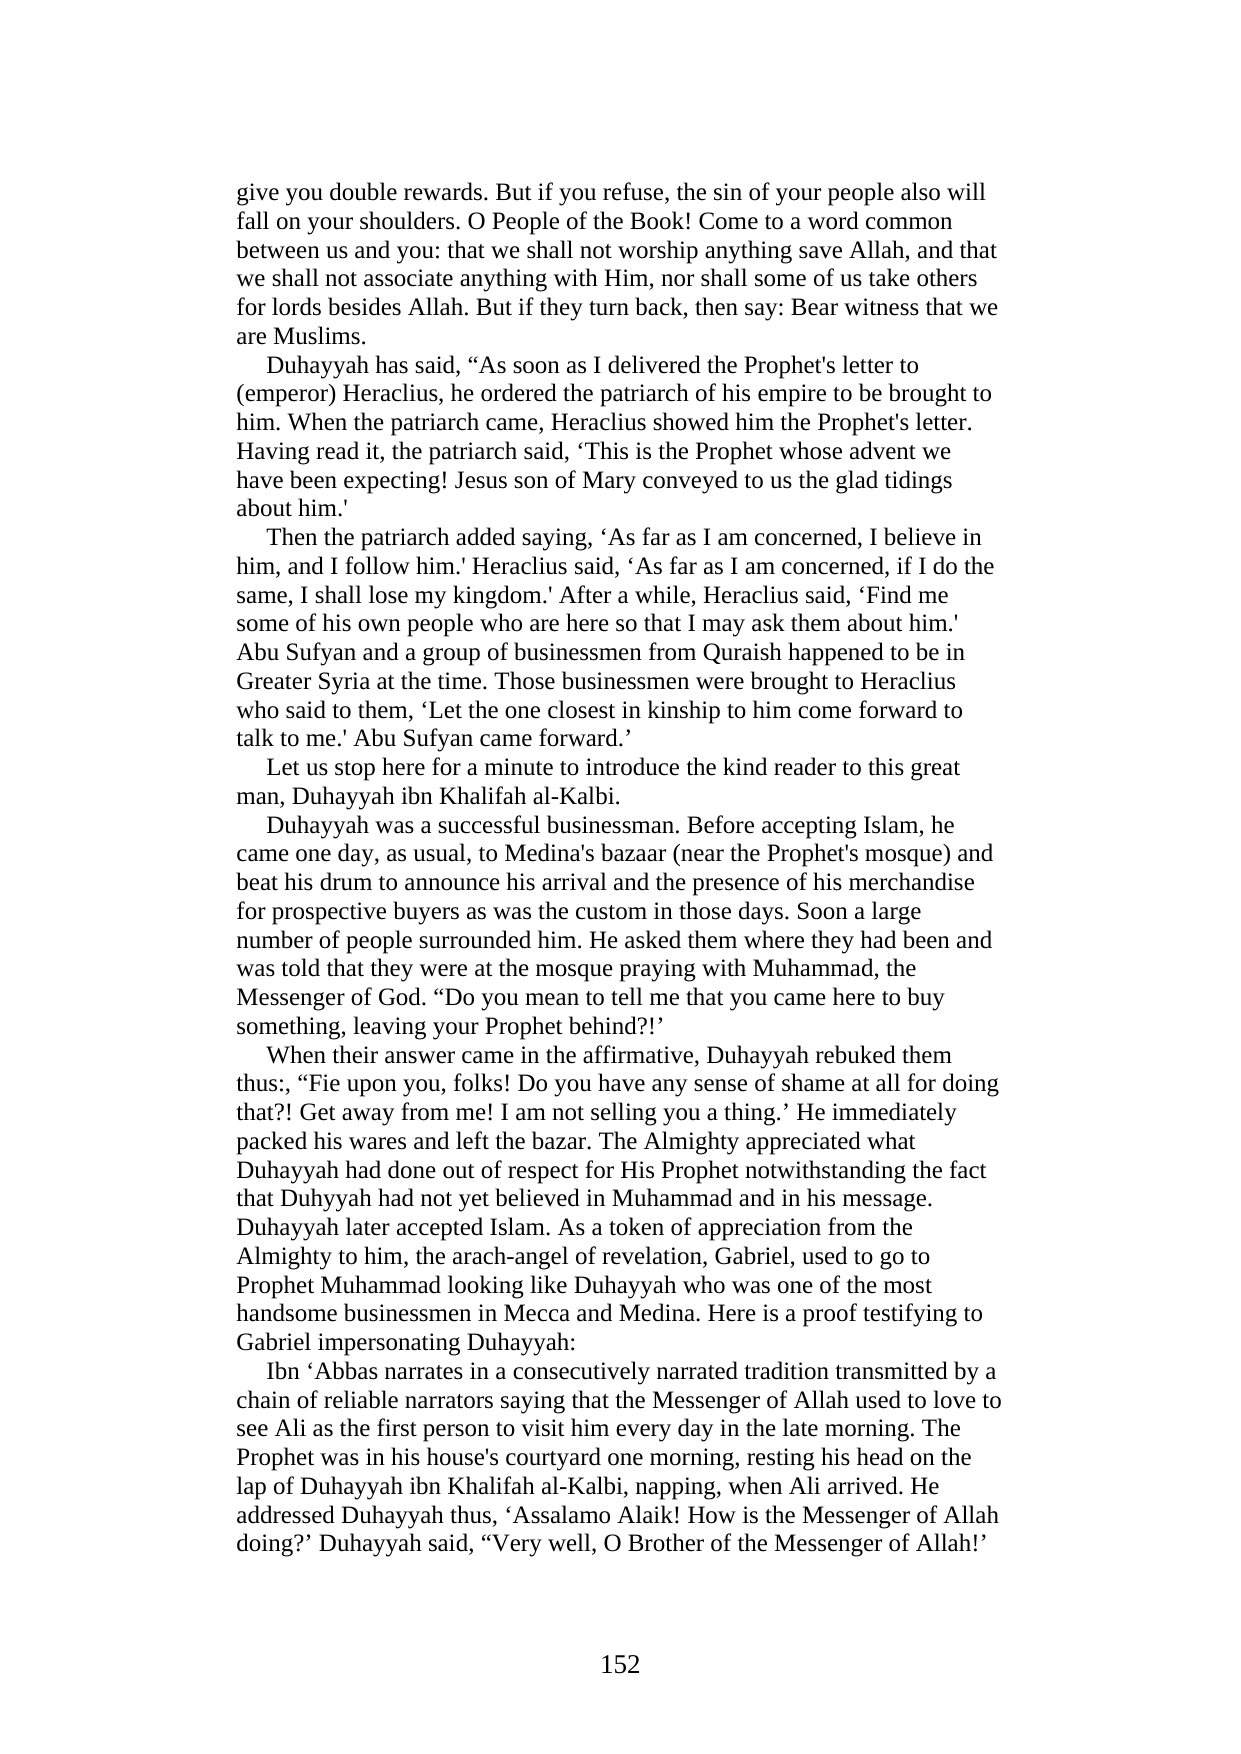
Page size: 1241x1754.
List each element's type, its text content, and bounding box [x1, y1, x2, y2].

text Let us stop here for a minute to introduce the kind reader to this great man, Duhayyah ibn Khalifah al-Kalbi. [236, 752, 1004, 810]
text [236, 177, 1004, 350]
text Then the patriarch added saying, ‘As far as I am concerned, I believe in him, and I follow him.' Heraclius said, ‘As far as I am concerned, if I do the same, I shall lose my kingdom.' After a while, Heraclius said, ‘Find me some of his own people who are here so that I may ask them about him.' Abu Sufyan and a group of businessmen from Quraish happened to be in Greater Syria at the time. Those businessmen were brought to Heraclius who said to them, ‘Let the one closest in kinship to him come forward to talk to me.' Abu Sufyan came forward.’ [236, 522, 1004, 752]
text Ibn ‘Abbas narrates in a consecutively narrated tradition transmitted by a chain of reliable narrators saying that the Messenger of Allah used to love to see Ali as the first person to visit him every day in the late morning. The Prophet was in his house's courtyard one morning, resting his head on the lap of Duhayyah ibn Khalifah al-Kalbi, napping, when Ali arrived. He addressed Duhayyah thus, ‘Assalamo Alaik! How is the Messenger of Allah doing?’ Duhayyah said, “Very well, O Brother of the Messenger of Allah!’ [236, 1356, 1004, 1557]
text Duhayyah was a successful businessman. Before accepting Islam, he came one day, as usual, to Medina's bazaar (near the Prophet's mosque) and beat his drum to announce his arrival and the presence of his merchandise for prospective buyers as was the custom in those days. Soon a large number of people surrounded him. He asked them where they had been and was told that they were at the mosque praying with Muhammad, the Messenger of God. “Do you mean to tell me that you came here to buy something, leaving your Prophet behind?!’ [236, 810, 1004, 1040]
text Duhayyah has said, “As soon as I delivered the Prophet's letter to (emperor) Heraclius, he ordered the patriarch of his empire to be brought to him. When the patriarch came, Heraclius showed him the Prophet's letter. Having read it, the patriarch said, ‘This is the Prophet whose advent we have been expecting! Jesus son of Mary conveyed to us the glad tidings about him.' [236, 350, 1004, 522]
text When their answer came in the affirmative, Duhayyah rebuked them thus:, “Fie upon you, folks! Do you have any sense of shame at all for doing that?! Get away from me! I am not selling you a thing.’ He immediately packed his wares and left the bazar. The Almighty appreciated what Duhayyah had done out of respect for His Prophet notwithstanding the fact that Duhyyah had not yet believed in Muhammad and in his message. Duhayyah later accepted Islam. As a token of appreciation from the Almighty to him, the arach-angel of revelation, Gabriel, used to go to Prophet Muhammad looking like Duhayyah who was one of the most handsome businessmen in Mecca and Medina. Here is a proof testifying to Gabriel impersonating Duhayyah: [236, 1040, 1004, 1356]
